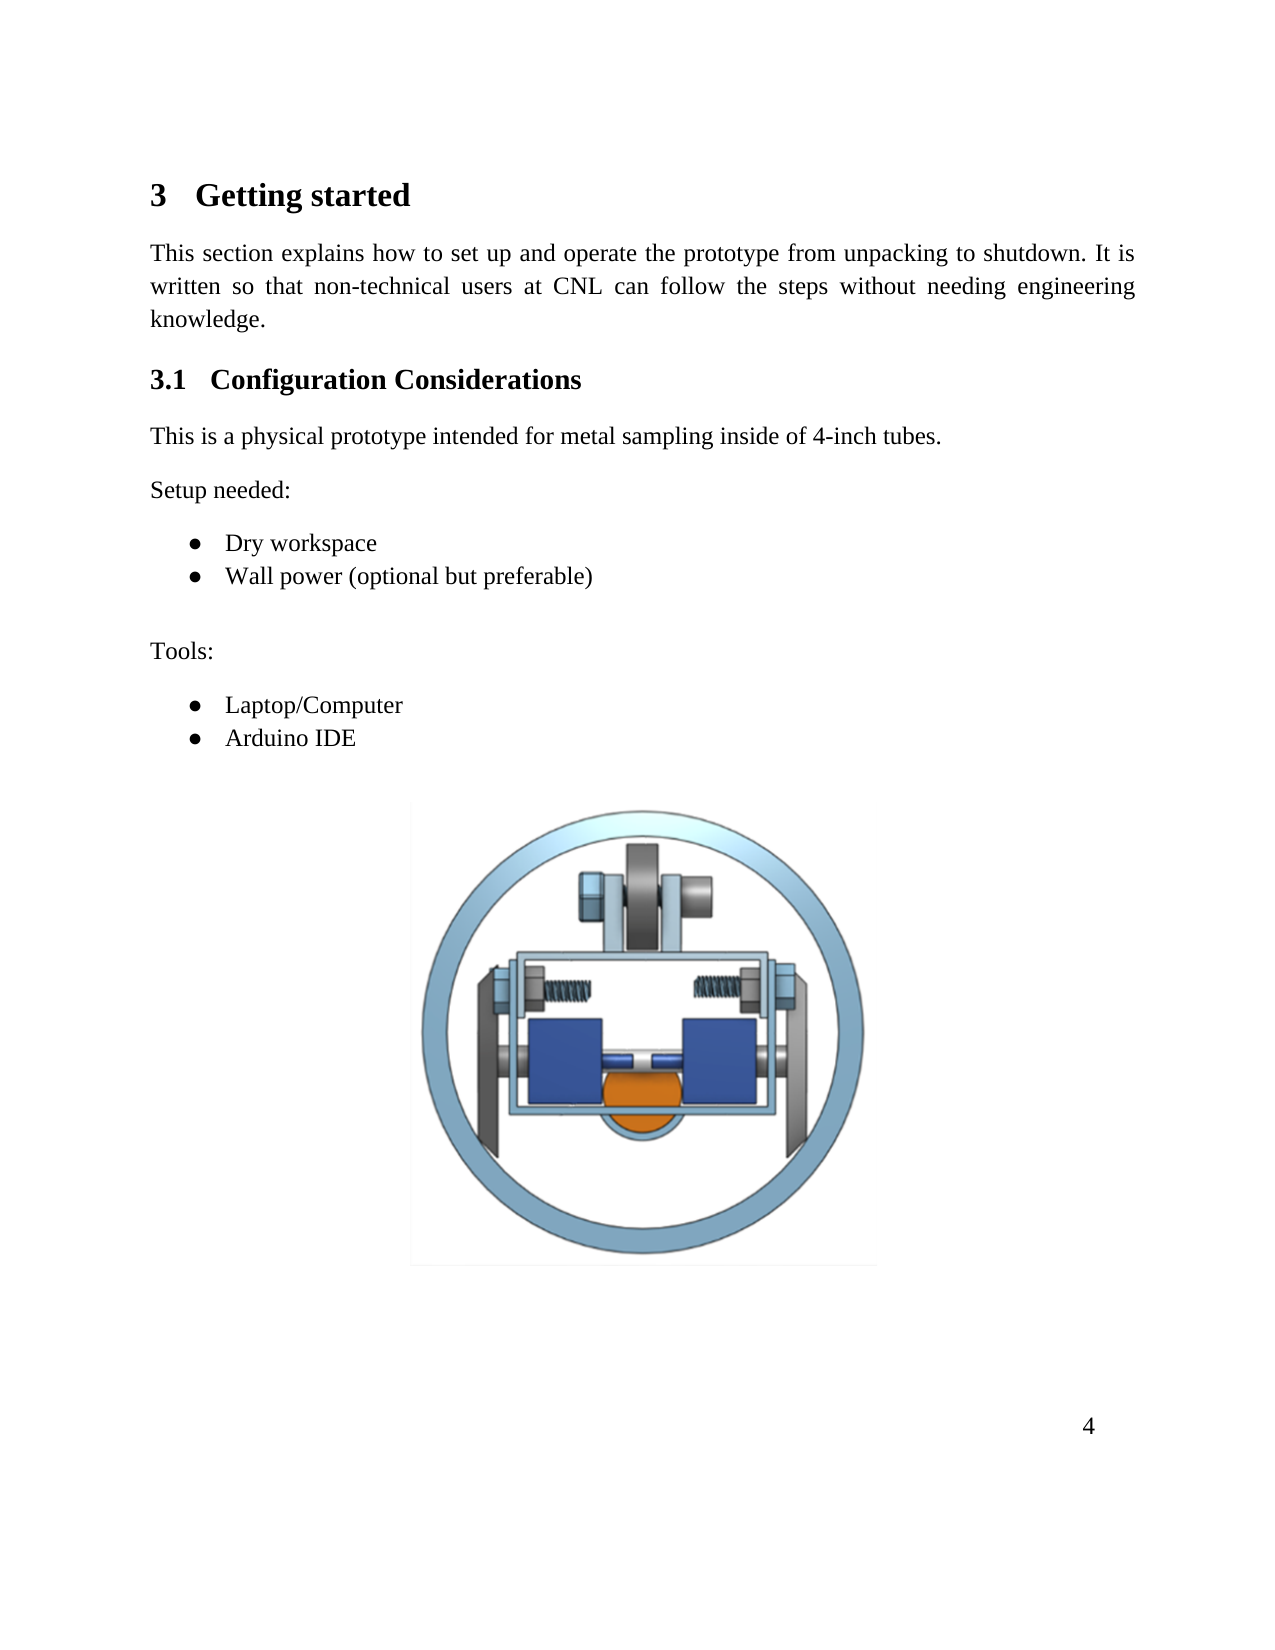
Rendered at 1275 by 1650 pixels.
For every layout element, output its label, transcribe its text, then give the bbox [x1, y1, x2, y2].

subtitle Getting started [150, 175, 1137, 213]
list Laptop/Computer [187, 690, 1137, 719]
text Setup needed: [150, 475, 1137, 503]
list Arduino IDE [187, 723, 1137, 752]
picture [410, 802, 878, 1266]
list Wall power (optional but preferable) [187, 561, 1137, 590]
text This is a physical prototype intended for metal sampling inside of 4-inch tubes. [150, 421, 1137, 450]
subtitle Configuration Considerations [150, 362, 1137, 396]
list Dry workspace [187, 528, 1137, 557]
text Tools: [150, 636, 1137, 665]
text This section explains how to set up and operate the prototype from unpacking to shutdown. It is written so that non-technical users at CNL can follow the steps without needing engineering knowledge. [150, 238, 1137, 333]
